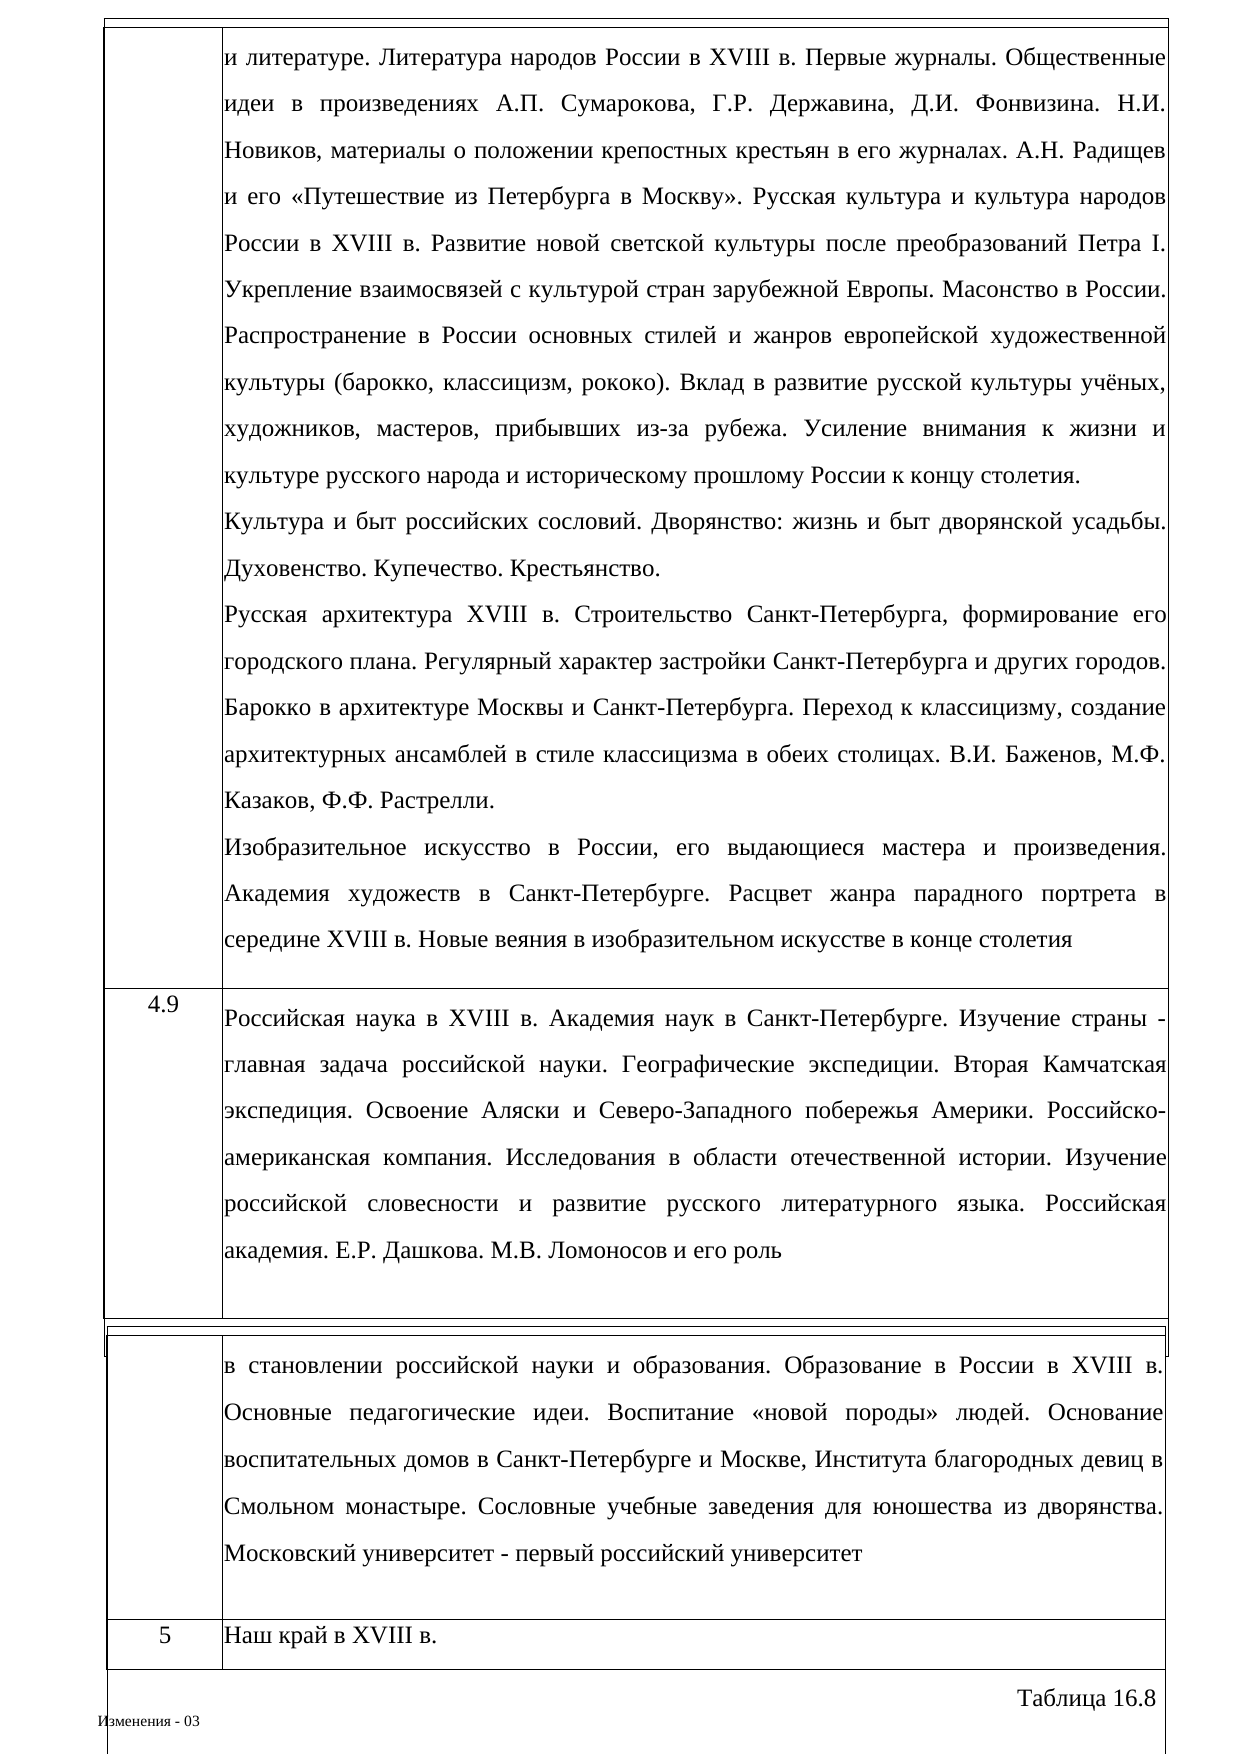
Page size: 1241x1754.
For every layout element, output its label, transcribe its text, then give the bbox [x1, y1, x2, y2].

table_header и литературе. Литература народов России в XVIII в. Первые журналы. Общественные идеи в произведениях А.П. Сумарокова, Г.Р. Державина, Д.И. Фонвизина. Н.И. Новиков, материалы о положении крепостных крестьян в его журналах. А.Н. Радищев и его «Путешествие из Петербурга в Москву». Русская культура и культура народов России в XVIII в. Развитие новой светской культуры после преобразований Петра I. Укрепление взаимосвязей с культурой стран зарубежной Европы. Масонство в России. Распространение в России основных стилей и жанров европейской художественной культуры (барокко, классицизм, рококо). Вклад в развитие русской культуры учёных, художников, мастеров, прибывших из-за рубежа. Усиление внимания к жизни и культуре русского народа и историческому прошлому России к концу столетия. Культура и быт российских сословий. Дворянство: жизнь и быт дворянской усадьбы. Духовенство. Купечество. Крестьянство. Русская архитектура XVIII в. Строительство Санкт-Петербурга, формирование его городского плана. Регулярный характер застройки Санкт-Петербурга и других городов. Барокко в архитектуре Москвы и Санкт-Петербурга. Переход к классицизму, создание архитектурных ансамблей в стиле классицизма в обеих столицах. В.И. Баженов, М.Ф. Казаков, Ф.Ф. Растрелли. Изобразительное искусство в России, его выдающиеся мастера и произведения. Академия художеств в Санкт-Петербурге. Расцвет жанра парадного портрета в середине XVIII в. Новые веяния в изобразительном искусстве в конце столетия [223, 28, 1168, 988]
table_header в становлении российской науки и образования. Образование в России в XVIII в. Основные педагогические идеи. Воспитание «новой породы» людей. Основание воспитательных домов в Санкт-Петербурге и Москве, Института благородных девиц в Смольном монастыре. Сословные учебные заведения для юношества из дворянства. Московский университет - первый российский университет [223, 1336, 1165, 1619]
table_cell 5 [108, 1620, 222, 1669]
table_cell Наш край в XVIII в. [223, 1620, 1165, 1669]
text Таблица 16.8 [116, 1670, 1156, 1716]
table_cell 4.9 [105, 989, 222, 1318]
table_cell Российская наука в XVIII в. Академия наук в Санкт-Петербурге. Изучение страны - главная задача российской науки. Географические экспедиции. Вторая Камчатская экспедиция. Освоение Аляски и Северо-Западного побережья Америки. Российско-американская компания. Исследования в области отечественной истории. Изучение российской словесности и развитие русского литературного языка. Российская академия. Е.Р. Дашкова. М.В. Ломоносов и его роль [223, 989, 1168, 1318]
table_header [108, 1336, 222, 1619]
table_header [105, 28, 222, 988]
